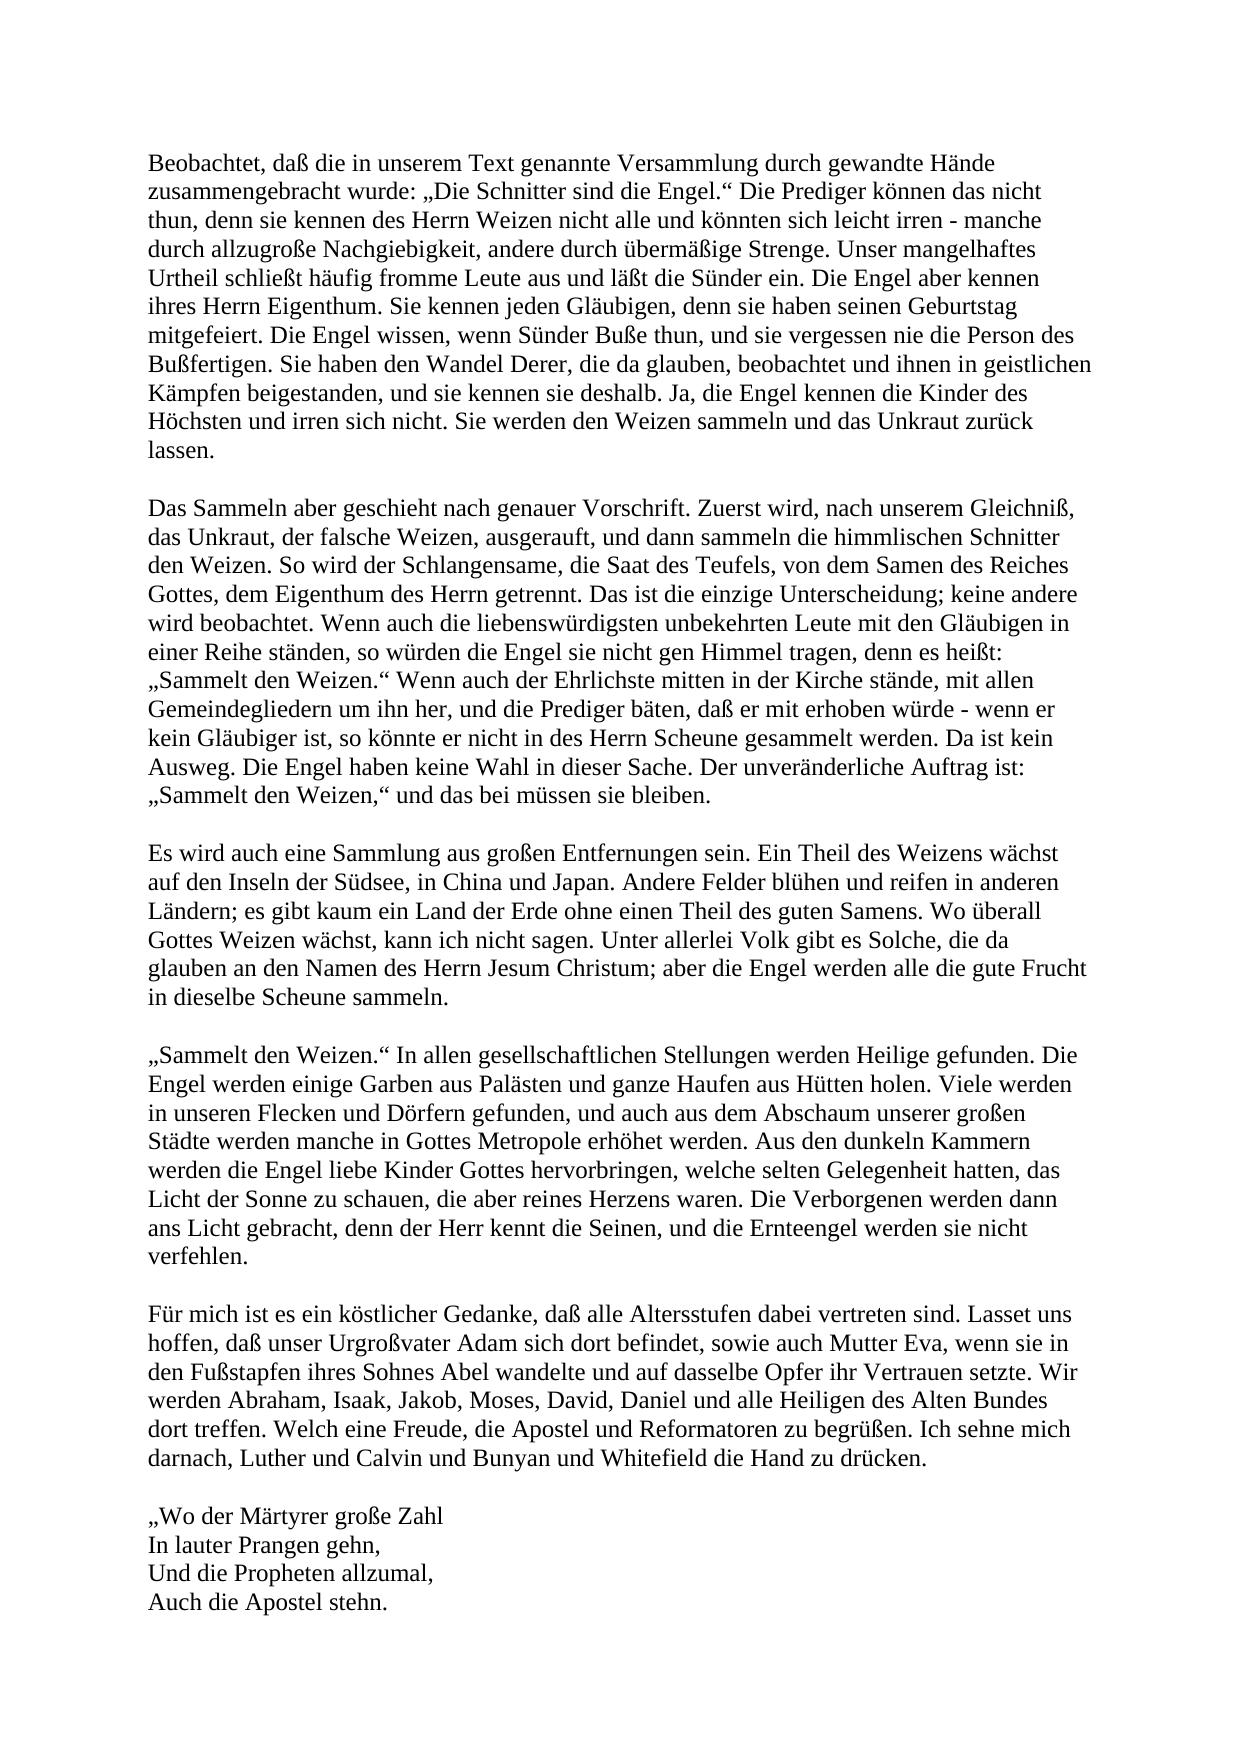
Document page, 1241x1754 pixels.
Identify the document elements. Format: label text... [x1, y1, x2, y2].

text Für mich ist es ein köstlicher Gedanke, daß alle Altersstufen dabei vertreten sind. Lasset uns hoffen, daß unser Urgroßvater Adam sich dort befindet, sowie auch Mutter Eva, wenn sie in den Fußstapfen ihres Sohnes Abel wandelte und auf dasselbe Opfer ihr Vertrauen setzte. Wir werden Abraham, Isaak, Jakob, Moses, David, Daniel und alle Heiligen des Alten Bundes dort treffen. Welch eine Freude, die Apostel und Reformatoren zu begrüßen. Ich sehne mich darnach, Luther und Calvin und Bunyan und Whitefield die Hand zu drücken. [148, 1299, 1093, 1472]
text Es wird auch eine Sammlung aus großen Entfernungen sein. Ein Theil des Weizens wächst auf den Inseln der Südsee, in China und Japan. Andere Felder blühen und reifen in anderen Ländern; es gibt kaum ein Land der Erde ohne einen Theil des guten Samens. Wo überall Gottes Weizen wächst, kann ich nicht sagen. Unter allerlei Volk gibt es Solche, die da glauben an den Namen des Herrn Jesum Christum; aber die Engel werden alle die gute Frucht in dieselbe Scheune sammeln. [148, 838, 1093, 1011]
text Beobachtet, daß die in unserem Text genannte Versammlung durch gewandte Hände zusammengebracht wurde: „Die Schnitter sind die Engel.“ Die Prediger können das nicht thun, denn sie kennen des Herrn Weizen nicht alle und könnten sich leicht irren - manche durch allzugroße Nachgiebigkeit, andere durch übermäßige Strenge. Unser mangelhaftes Urtheil schließt häufig fromme Leute aus und läßt die Sünder ein. Die Engel aber kennen ihres Herrn Eigenthum. Sie kennen jeden Gläubigen, denn sie haben seinen Geburtstag mitgefeiert. Die Engel wissen, wenn Sünder Buße thun, und sie vergessen nie die Person des Bußfertigen. Sie haben den Wandel Derer, die da glauben, beobachtet und ihnen in geistlichen Kämpfen beigestanden, und sie kennen sie deshalb. Ja, die Engel kennen die Kinder des Höchsten und irren sich nicht. Sie werden den Weizen sammeln und das Unkraut zurück lassen. [148, 148, 1093, 464]
text Das Sammeln aber geschieht nach genauer Vorschrift. Zuerst wird, nach unserem Gleichniß, das Unkraut, der falsche Weizen, ausgerauft, und dann sammeln die himmlischen Schnitter den Weizen. So wird der Schlangensame, die Saat des Teufels, von dem Samen des Reiches Gottes, dem Eigenthum des Herrn getrennt. Das ist die einzige Unterscheidung; keine andere wird beobachtet. Wenn auch die liebenswürdigsten unbekehrten Leute mit den Gläubigen in einer Reihe ständen, so würden die Engel sie nicht gen Himmel tragen, denn es heißt: „Sammelt den Weizen.“ Wenn auch der Ehrlichste mitten in der Kirche stände, mit allen Gemeindegliedern um ihn her, und die Prediger bäten, daß er mit erhoben würde - wenn er kein Gläubiger ist, so könnte er nicht in des Herrn Scheune gesammelt werden. Da ist kein Ausweg. Die Engel haben keine Wahl in dieser Sache. Der unveränderliche Auftrag ist: „Sammelt den Weizen,“ und das bei müssen sie bleiben. [148, 493, 1093, 809]
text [148, 1501, 1093, 1616]
text „Sammelt den Weizen.“ In allen gesellschaftlichen Stellungen werden Heilige gefunden. Die Engel werden einige Garben aus Palästen und ganze Haufen aus Hütten holen. Viele werden in unseren Flecken und Dörfern gefunden, und auch aus dem Abschaum unserer großen Städte werden manche in Gottes Metropole erhöhet werden. Aus den dunkeln Kammern werden die Engel liebe Kinder Gottes hervorbringen, welche selten Gelegenheit hatten, das Licht der Sonne zu schauen, die aber reines Herzens waren. Die Verborgenen werden dann ans Licht gebracht, denn der Herr kennt die Seinen, und die Ernteengel werden sie nicht verfehlen. [148, 1040, 1093, 1270]
